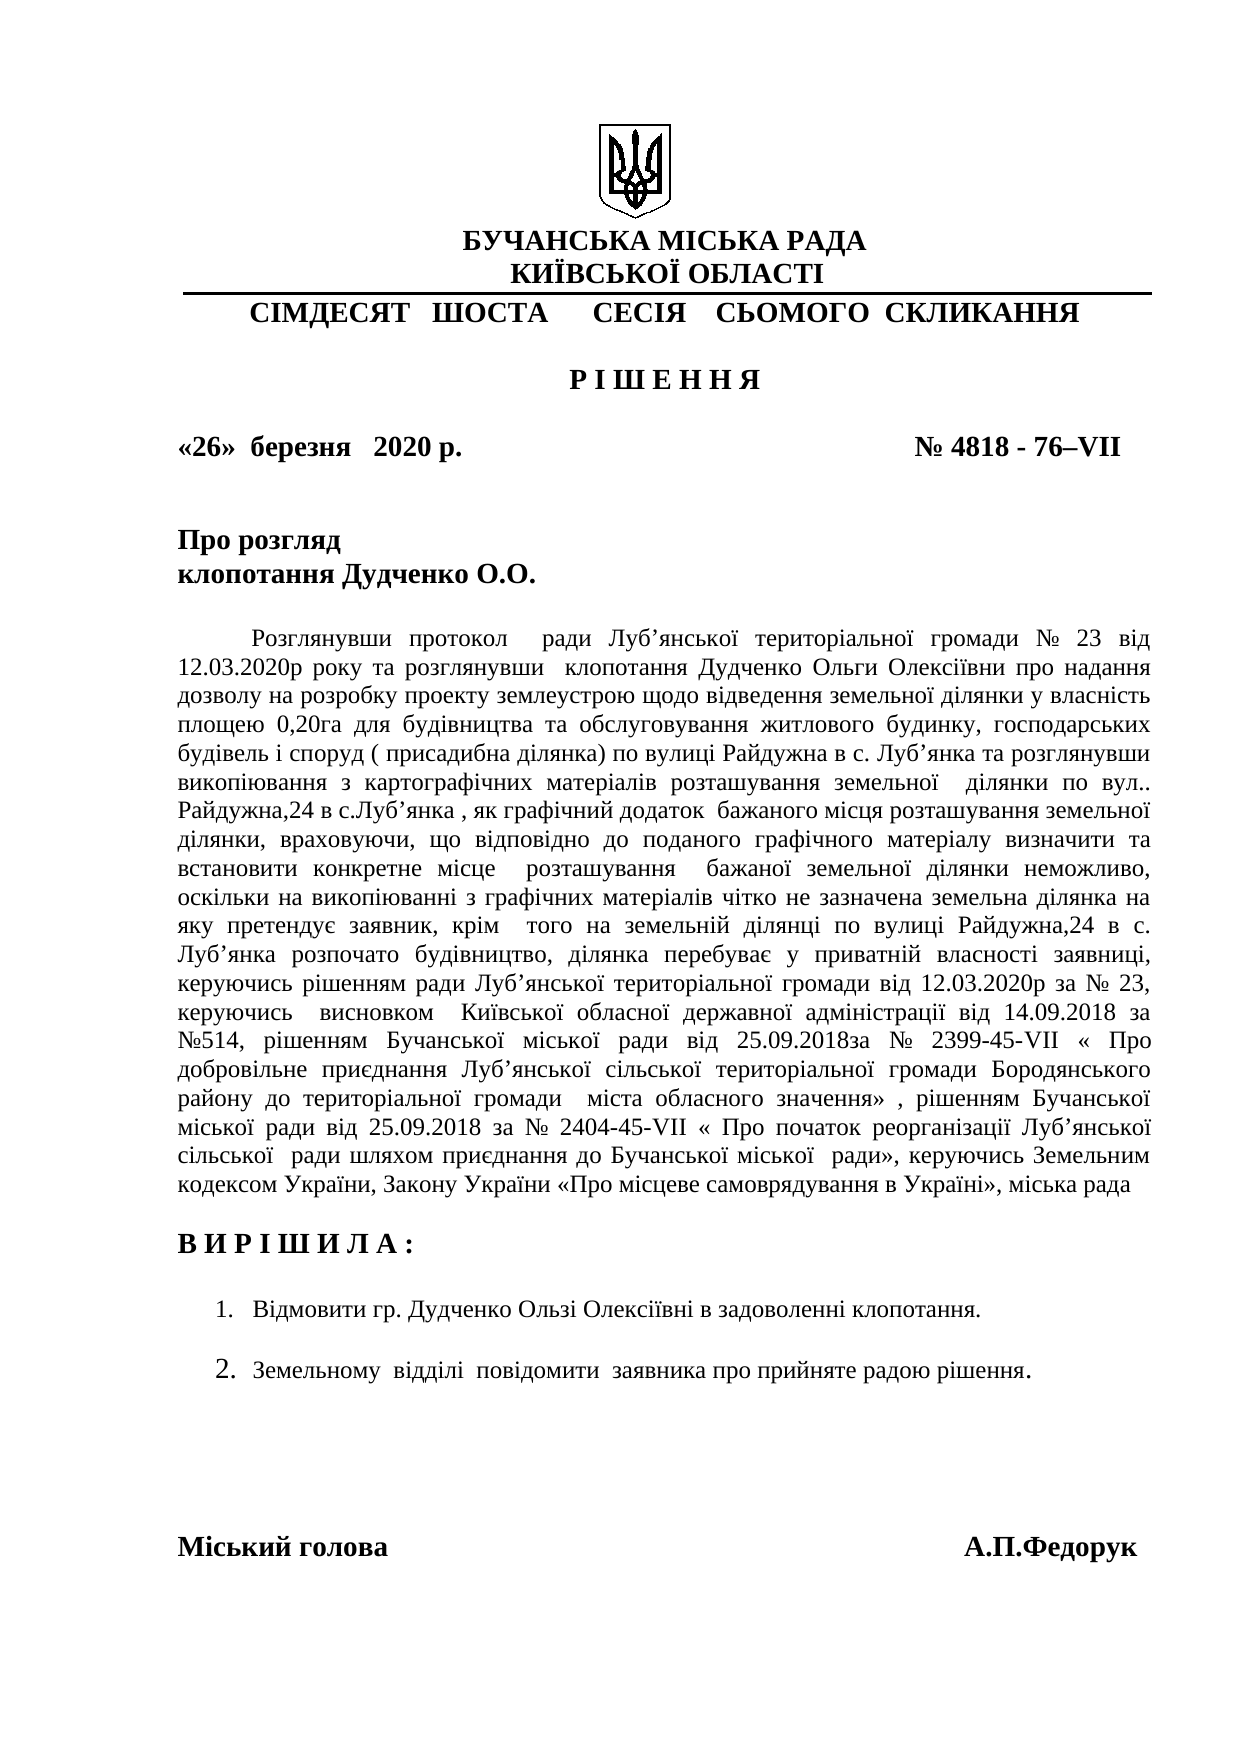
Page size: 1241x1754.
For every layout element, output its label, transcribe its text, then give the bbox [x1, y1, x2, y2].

list Відмовити гр. Дудченко Ользі Олексіївні в задоволенні клопотання. [215, 1294, 1152, 1322]
text Р І Ш Е Н Н Я [177, 362, 1152, 396]
text Розглянувши протокол ради Луб’янської територіальної громади № 23 від 12.03.2020р року та розглянувши клопотання Дудченко Ольги Олексіївни про надання дозволу на розробку проекту землеустрою щодо відведення земельної ділянки у власність площею 0,20га для будівництва та обслуговування житлового будинку, господарських будівель і споруд ( присадибна ділянка) по вулиці Райдужна в с. Луб’янка та розглянувши викопіювання з картографічних матеріалів розташування земельної ділянки по вул.. Райдужна,24 в с.Луб’янка , як графічний додаток бажаного місця розташування земельної ділянки, враховуючи, що відповідно до поданого графічного матеріалу визначити та встановити конкретне місце розташування бажаної земельної ділянки неможливо, оскільки на викопіюванні з графічних матеріалів чітко не зазначена земельна ділянка на яку претендує заявник, крім того на земельній ділянці по вулиці Райдужна,24 в с. Луб’янка розпочато будівництво, ділянка перебуває у приватній власності заявниці, керуючись рішенням ради Луб’янської територіальної громади від 12.03.2020р за № 23, керуючись висновком Київської обласної державної адміністрації від 14.09.2018 за №514, рішенням Бучанської міської ради від 25.09.2018за № 2399-45-VІІ « Про добровільне приєднання Луб’янської сільської територіальної громади Бородянського району до територіальної громади міста обласного значення» , рішенням Бучанської міської ради від 25.09.2018 за № 2404-45-VІІ « Про початок реорганізації Луб’янської сільської ради шляхом приєднання до Бучанської міської ради», керуючись Земельним кодексом України, Закону України «Про місцеве самоврядування в Україні», міська рада [177, 623, 1152, 1198]
text «26» березня 2020 р. № 4818 - 76–VІІ [177, 429, 1152, 463]
text В И Р І Ш И Л А : [177, 1227, 1152, 1260]
list Земельному відділі повідомити заявника про прийняте радою рішення. [215, 1351, 1152, 1385]
text КИЇВСЬКОЇ ОБЛАСТІ [183, 256, 1152, 292]
text БУЧАНСЬКА МІСЬКА РАДА [177, 223, 1152, 256]
text СІМДЕСЯТ ШОСТА СЕСІЯ СЬОМОГО СКЛИКАННЯ [177, 295, 1152, 329]
text Про розгляд [177, 522, 1152, 556]
text Міський голова А.П.Федорук [177, 1529, 1152, 1562]
text клопотання Дудченко О.О. [177, 556, 1152, 589]
